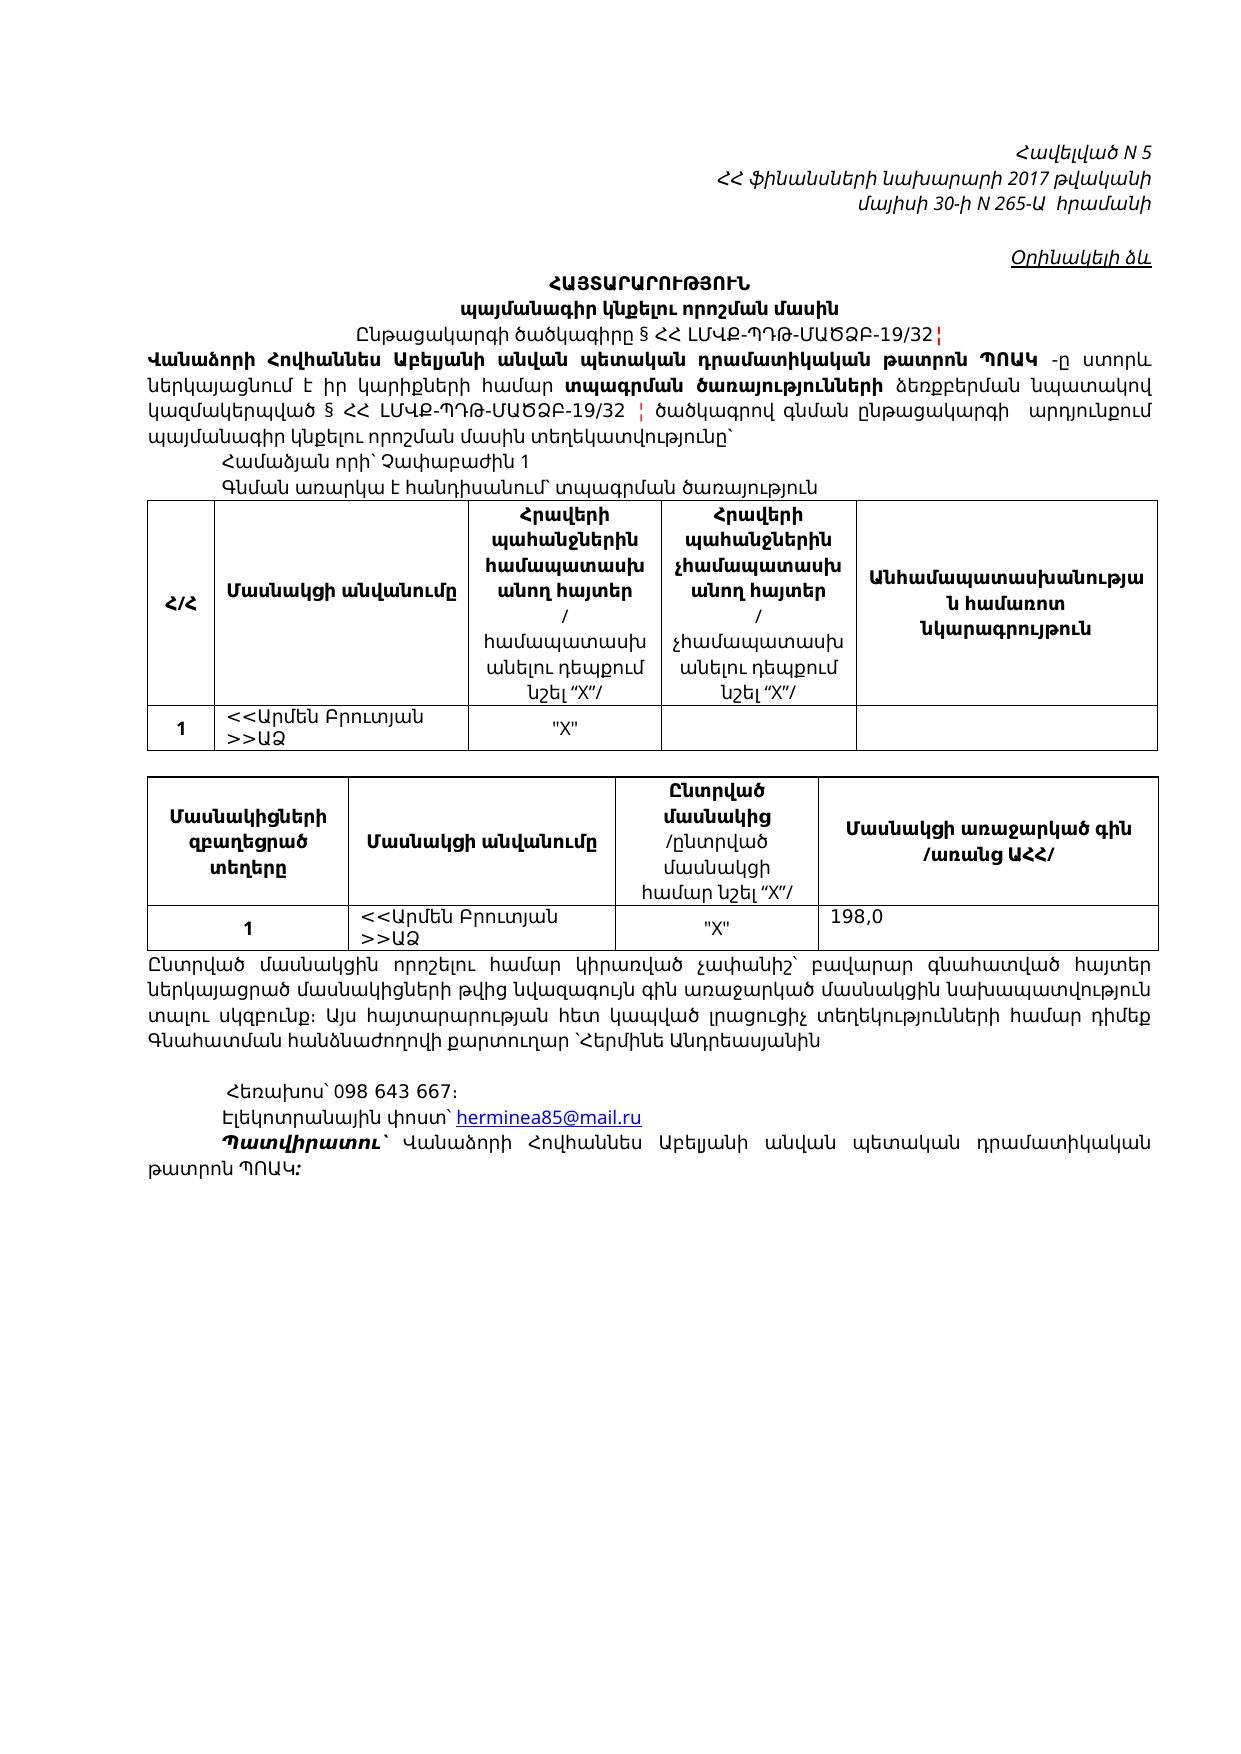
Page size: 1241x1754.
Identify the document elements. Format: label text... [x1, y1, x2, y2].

table_header Հրավերի պահանջներին համապատասխանող հայտեր /համապատասխանելու դեպքում նշել “X”/ [469, 501, 661, 705]
text Օրինակելի ձև [148, 245, 1152, 270]
table_header Մասնակցի անվանումը [349, 778, 615, 905]
table_cell <<Արմեն Բրուտյան >>ԱՁ [349, 906, 615, 950]
table_cell "X" [469, 706, 661, 750]
table_header Ընտրված մասնակից /ընտրված մասնակցի համար նշել “X”/ [616, 778, 818, 905]
table_cell "X" [616, 906, 818, 950]
table_cell 1 [148, 906, 348, 950]
text Էլեկոտրանային փոստ՝ herminea85@mail.ru [148, 1104, 1152, 1129]
table_header Մասնակցի առաջարկած գին /առանց ԱՀՀ/ [819, 778, 1158, 905]
text մայիսի 30-ի N 265-Ա հրամանի [148, 191, 1152, 216]
table_header Հ/Հ [148, 501, 214, 705]
text Հավելված N 5 [148, 140, 1152, 165]
text Համաձյան որի` Չափաբաժին 1 [148, 449, 1152, 474]
table_header Անհամապատասխանության համառոտ նկարագրույթուն [857, 501, 1157, 705]
table_cell 198,0 [819, 906, 1158, 950]
text Գնման առարկա է հանդիսանում` տպագրման ծառայություն [148, 474, 1152, 500]
table_header Հրավերի պահանջներին չհամապատասխանող հայտեր /չհամապատասխանելու դեպքում նշել “X”/ [662, 501, 856, 705]
text ՀԱՅՏԱՐԱՐՈՒԹՅՈՒՆ [148, 270, 1152, 296]
subtitle Վանաձորի Հովհաննես Աբելյանի անվան պետական դրամատիկական թատրոն ՊՈԱԿ -ը ստորև ներկայացնում է իր կարիքների համար տպագրման ծառայությունների ձեռքբերման նպատակով կազմակերպված § ՀՀ ԼՄՎՔ-ՊԴԹ-ՄԱԾՁԲ-19/32 ¦ ծածկագրով գնման ընթացակարգի արդյունքում պայմանագիր կնքելու որոշման մասին տեղեկատվությունը` [148, 347, 1152, 449]
table_cell <<Արմեն Բրուտյան >>ԱՁ [215, 706, 468, 750]
table_header Մասնակիցների զբաղեցրած տեղերը [148, 778, 348, 905]
text ՀՀ ֆինանսների նախարարի 2017 թվականի [148, 165, 1152, 191]
table_cell [662, 706, 856, 750]
table_header Մասնակցի անվանումը [215, 501, 468, 705]
text պայմանագիր կնքելու որոշման մասին [148, 296, 1152, 321]
text Պատվիրատու` Վանաձորի Հովհաննես Աբելյանի անվան պետական դրամատիկական թատրոն ՊՈԱԿ: [148, 1129, 1152, 1181]
text Ընտրված մասնակցին որոշելու համար կիրառված չափանիշ՝ բավարար գնահատված հայտեր ներկայացրած մասնակիցների թվից նվազագույն գին առաջարկած մասնակցին նախապատվություն տալու սկզբունք։ Այս հայտարարության հետ կապված լրացուցիչ տեղեկությունների համար դիմեք Գնահատման հանձնաժողովի քարտուղար `Հերմինե Անդրեասյանին [148, 951, 1152, 1053]
text Հեռախոս՝ 098 643 667։ [148, 1078, 1152, 1104]
table_cell [857, 706, 1157, 750]
table_cell 1 [148, 706, 214, 750]
subtitle Ընթացակարգի ծածկագիրը § ՀՀ ԼՄՎՔ-ՊԴԹ-ՄԱԾՁԲ-19/32¦ [148, 321, 1152, 347]
